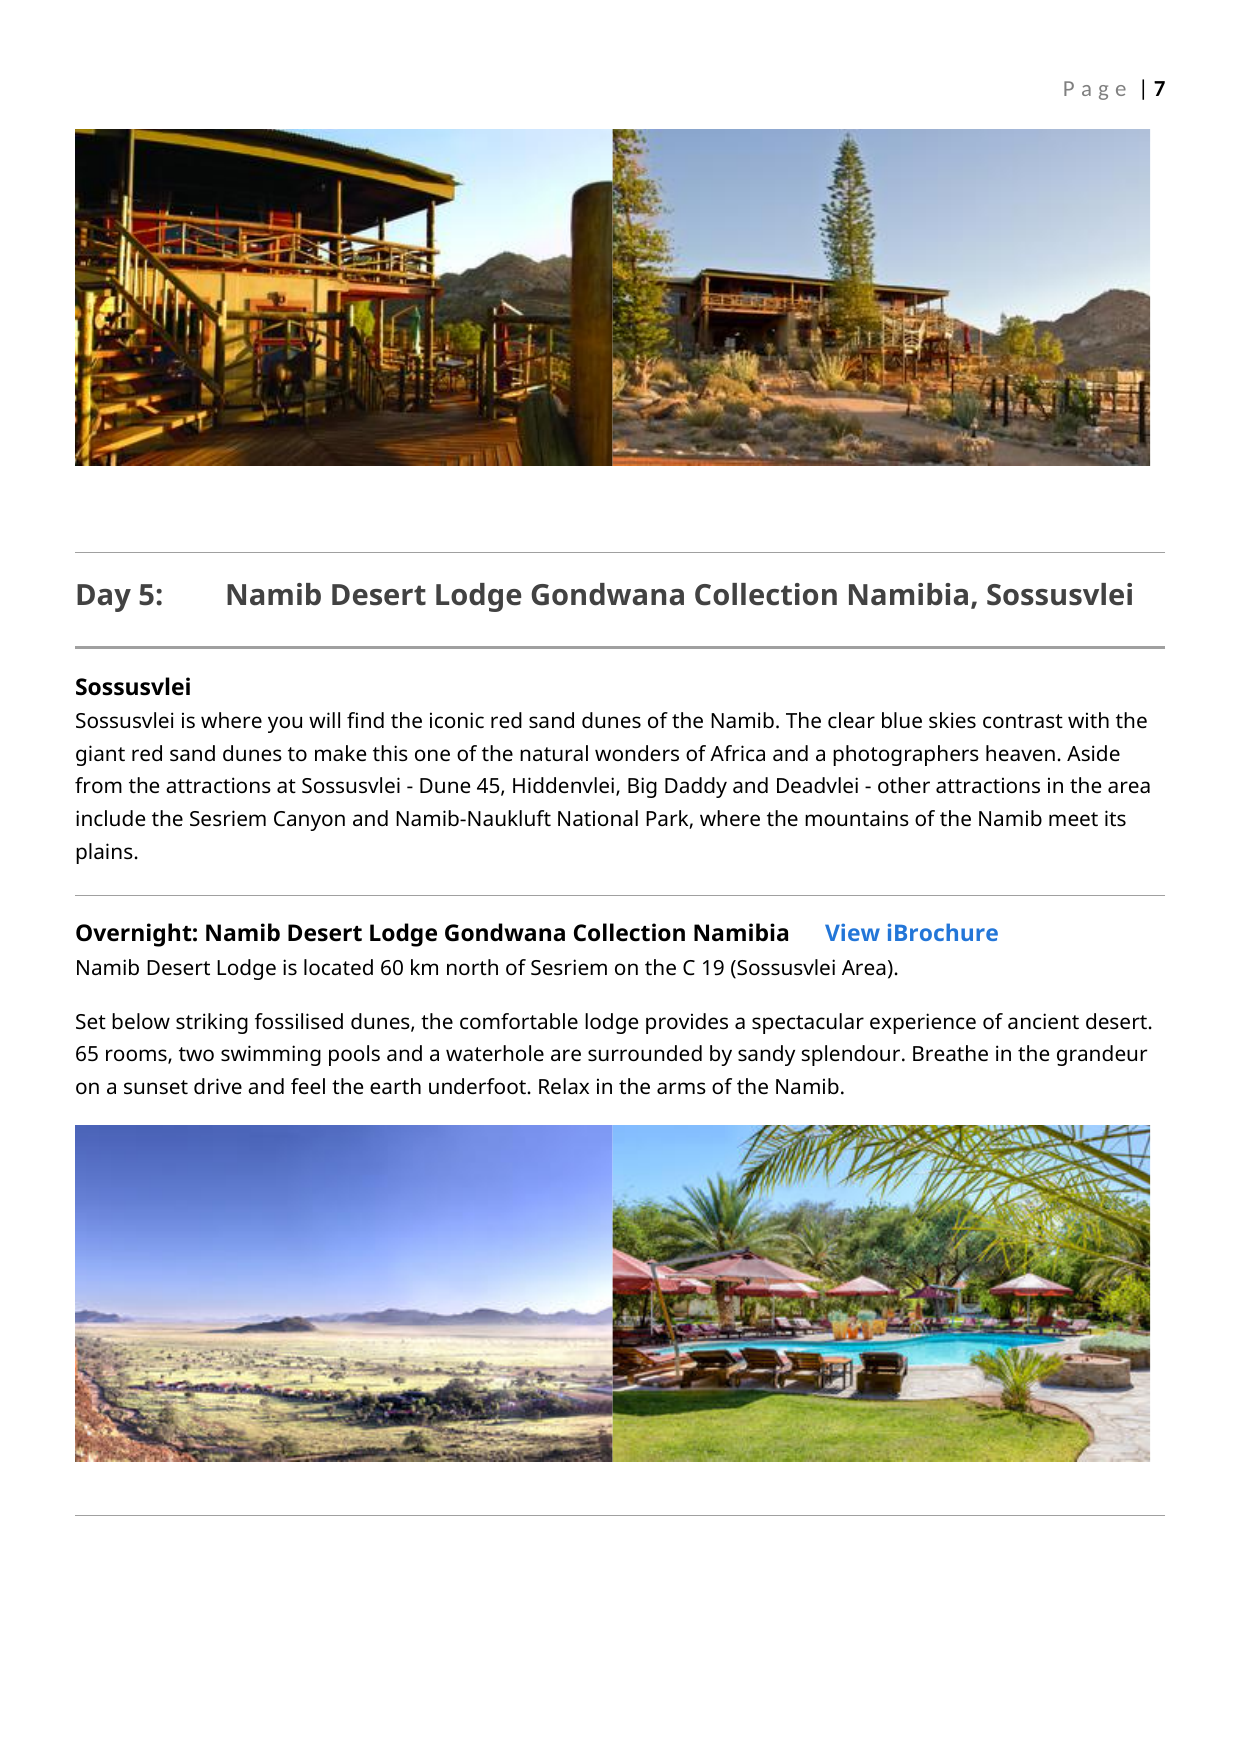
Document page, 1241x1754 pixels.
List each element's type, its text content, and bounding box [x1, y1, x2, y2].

subtitle Overnight: Namib Desert Lodge Gondwana Collection Namibia View iBrochure [75, 917, 1165, 949]
text Sossusvlei is where you will find the iconic red sand dunes of the Namib. The clear blue skies contrast with the giant red sand dunes to make this one of the natural wonders of Africa and a photographers heaven. Aside from the attractions at Sossusvlei - Dune 45, Hiddenvlei, Big Daddy and Deadvlei - other attractions in the area include the Sesriem Canyon and Namib-Naukluft National Park, where the mountains of the Namib meet its plains. [75, 706, 1165, 865]
text Set below striking fossilised dunes, the comfortable lodge provides a spectacular experience of ancient desert. 65 rooms, two swimming pools and a waterhole are surrounded by sandy splendour. Breathe in the grandeur on a sunset drive and feel the earth underfoot. Relax in the arms of the Namib. [75, 1007, 1165, 1100]
text Namib Desert Lodge is located 60 km north of Sesriem on the C 19 (Sossusvlei Area). [75, 953, 1165, 982]
subtitle Sossusvlei [75, 670, 1165, 702]
subtitle Day 5: Namib Desert Lodge Gondwana Collection Namibia, Sossusvlei [75, 575, 1165, 614]
